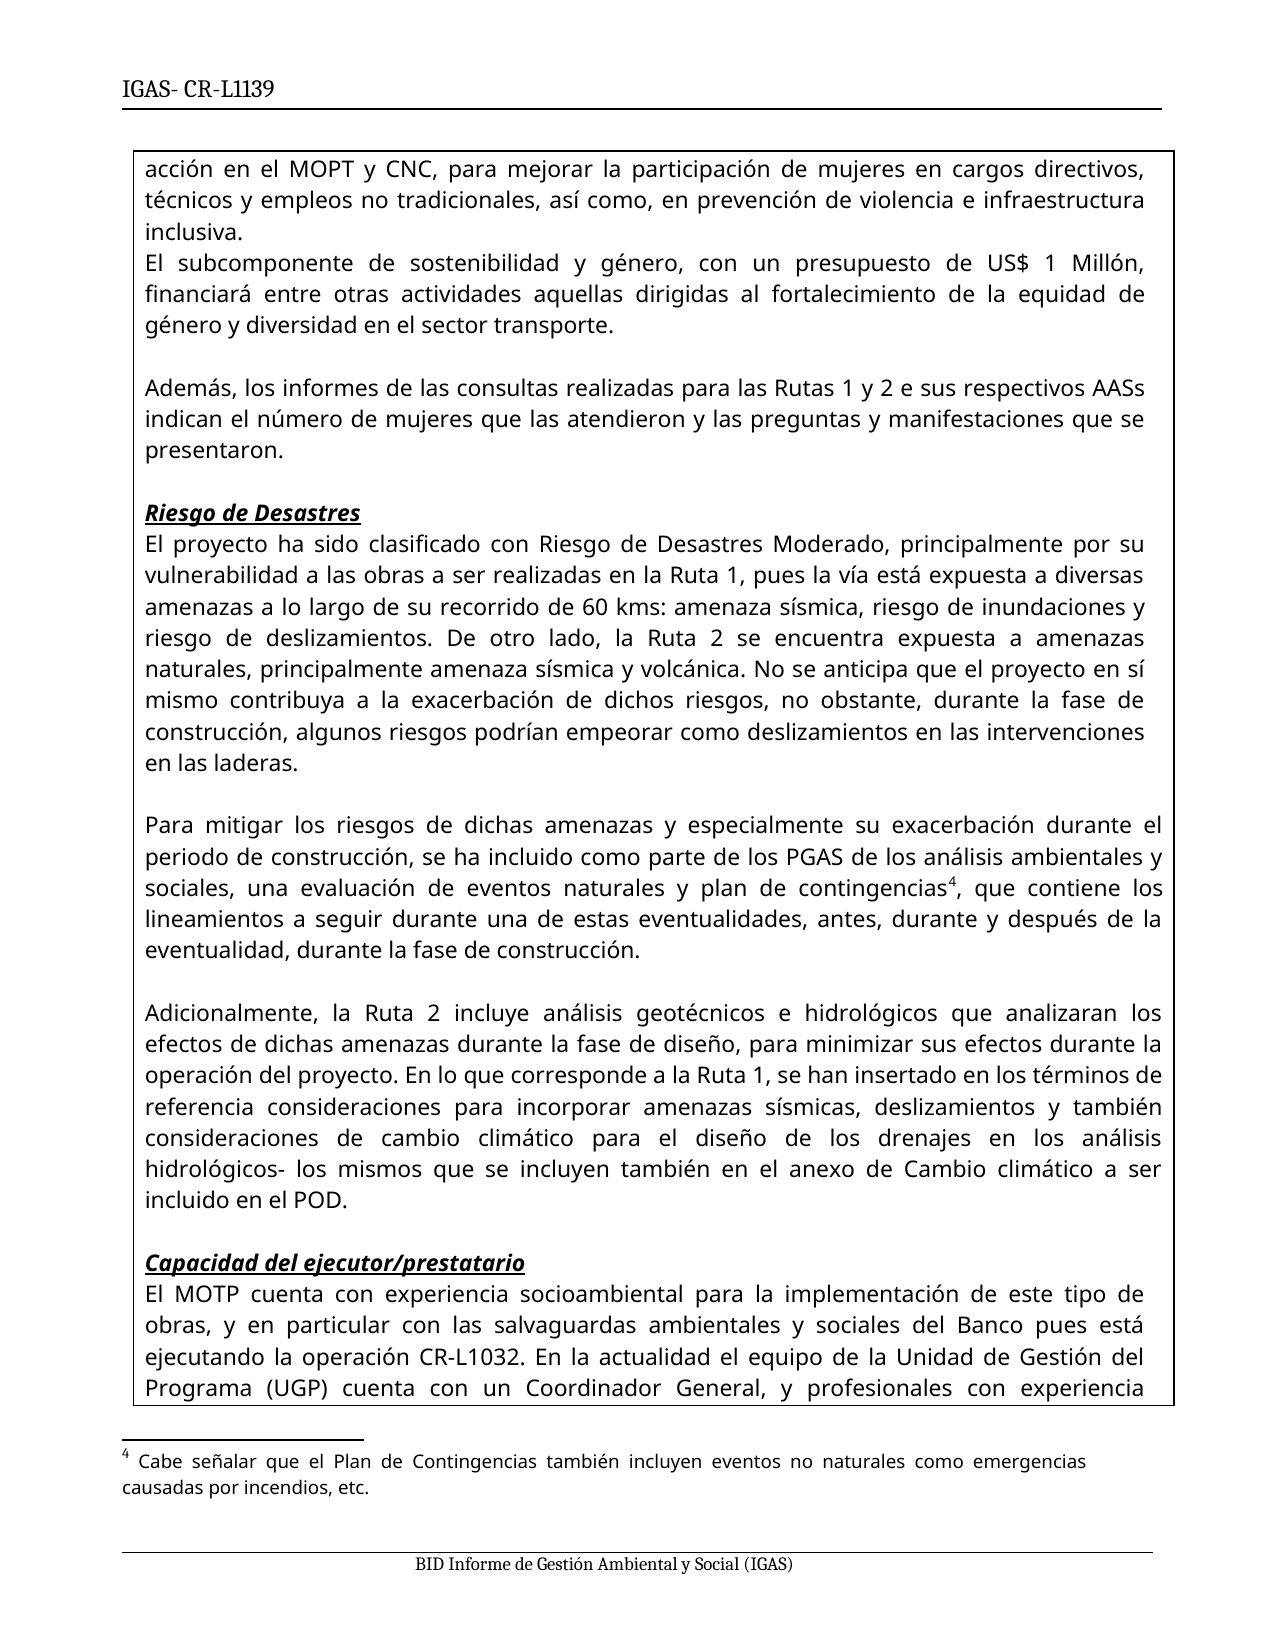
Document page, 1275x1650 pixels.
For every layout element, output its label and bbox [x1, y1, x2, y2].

table_cell [134, 152, 1173, 1405]
